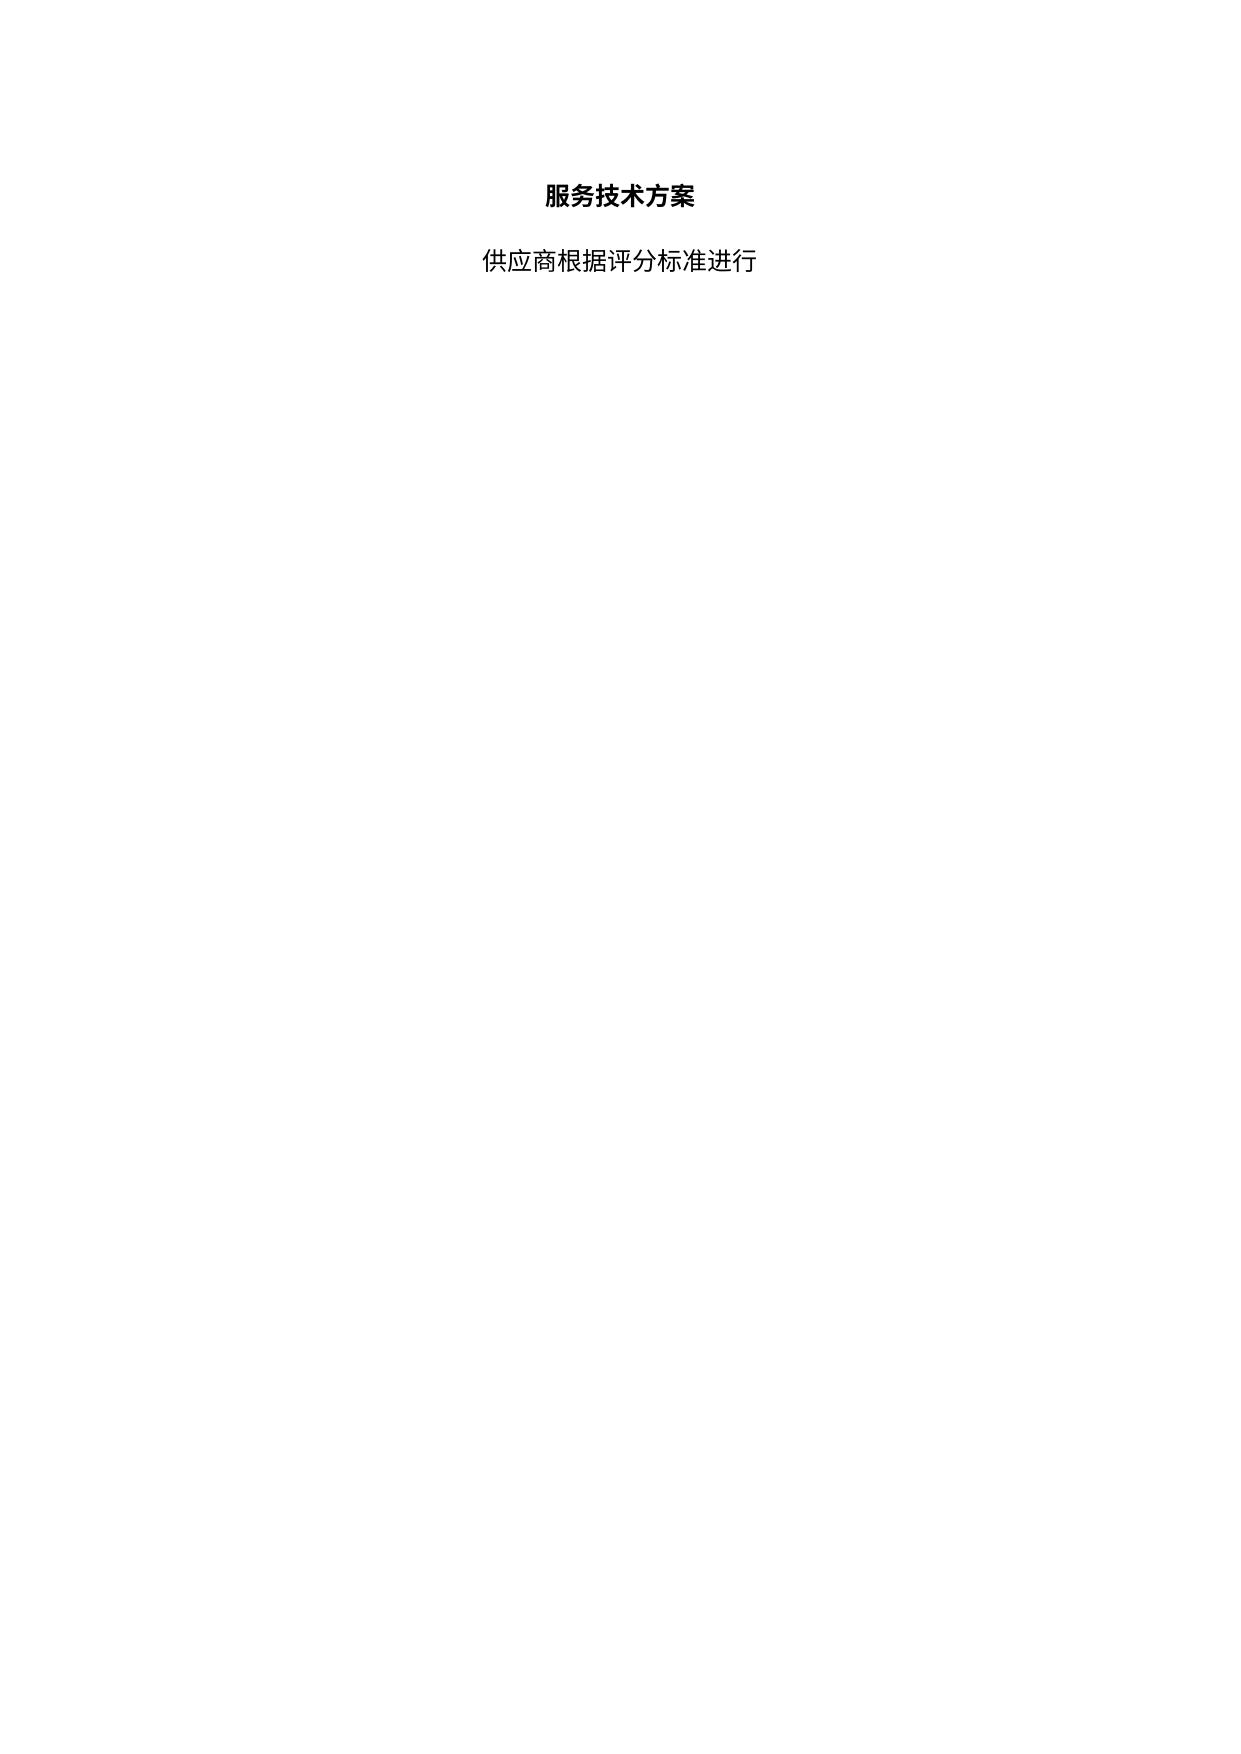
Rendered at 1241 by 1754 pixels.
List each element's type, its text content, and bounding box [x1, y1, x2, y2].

subtitle 服务技术方案 [187, 162, 1053, 227]
text 供应商根据评分标准进行 [187, 227, 1053, 292]
